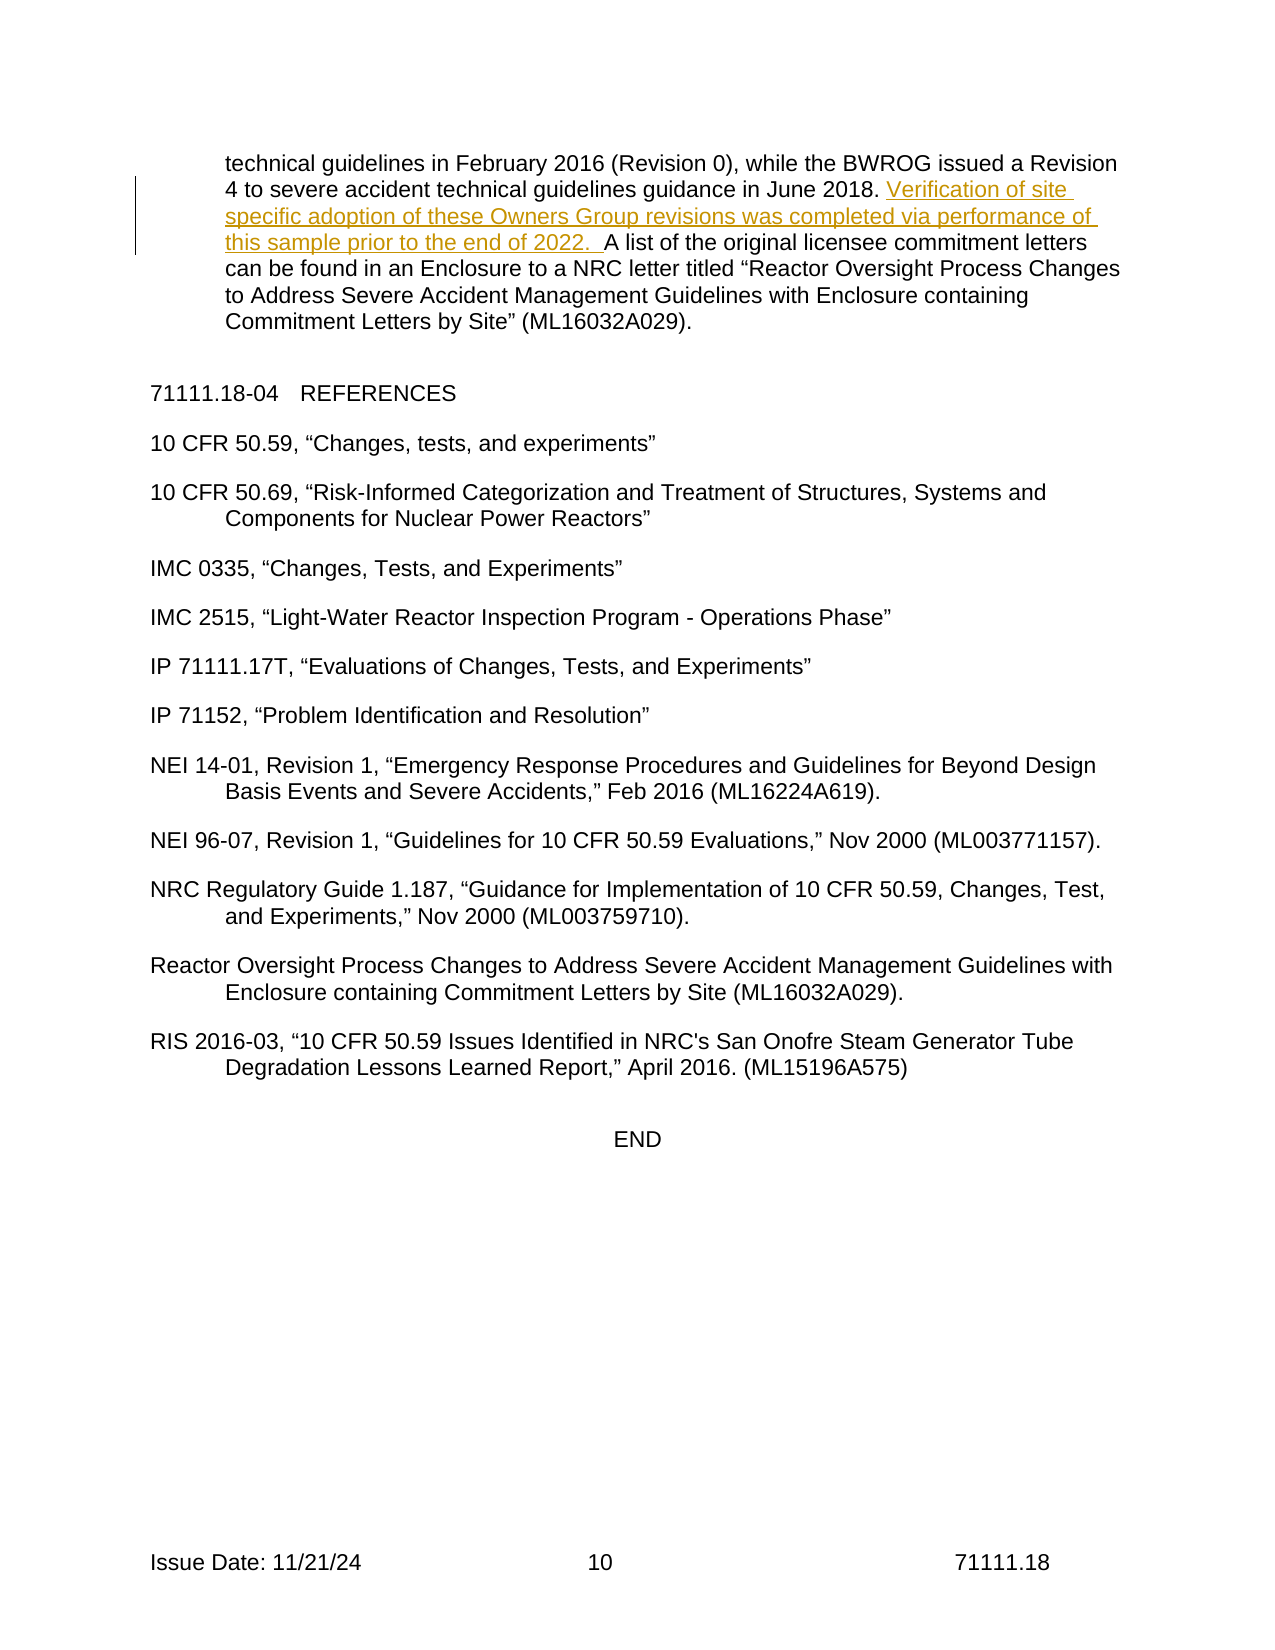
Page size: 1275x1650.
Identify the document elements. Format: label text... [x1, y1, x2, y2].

text IMC 0335, “Changes, Tests, and Experiments” [150, 554, 1125, 581]
text IMC 2515, “Light-Water Reactor Inspection Program - Operations Phase” [150, 604, 1125, 630]
text 10 CFR 50.59, “Changes, tests, and experiments” [150, 429, 1125, 456]
text 10 CFR 50.69, “Risk-Informed Categorization and Treatment of Structures, Systems and Components for Nuclear Power Reactors” [150, 479, 1125, 532]
text NEI 14-01, Revision 1, “Emergency Response Procedures and Guidelines for Beyond Design Basis Events and Severe Accidents,” Feb 2016 (ML16224A619). [150, 752, 1125, 804]
text NEI 96-07, Revision 1, “Guidelines for 10 CFR 50.59 Evaluations,” Nov 2000 (ML003771157). [150, 827, 1125, 853]
text Reactor Oversight Process Changes to Address Severe Accident Management Guidelines with Enclosure containing Commitment Letters by Site (ML16032A029). [150, 952, 1125, 1005]
text RIS 2016-03, “10 CFR 50.59 Issues Identified in NRC's San Onofre Steam Generator Tube Degradation Lessons Learned Report,” April 2016. (ML15196A575) [150, 1028, 1125, 1080]
text IP 71111.17T, “Evaluations of Changes, Tests, and Experiments” [150, 653, 1125, 679]
text NRC Regulatory Guide 1.187, “Guidance for Implementation of 10 CFR 50.59, Changes, Test, and Experiments,” Nov 2000 (ML003759710). [150, 876, 1125, 929]
subtitle 71111.18-04 REFERENCES [150, 380, 1125, 407]
text END [150, 1126, 1125, 1153]
text IP 71152, “Problem Identification and Resolution” [150, 702, 1125, 729]
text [225, 150, 1125, 334]
